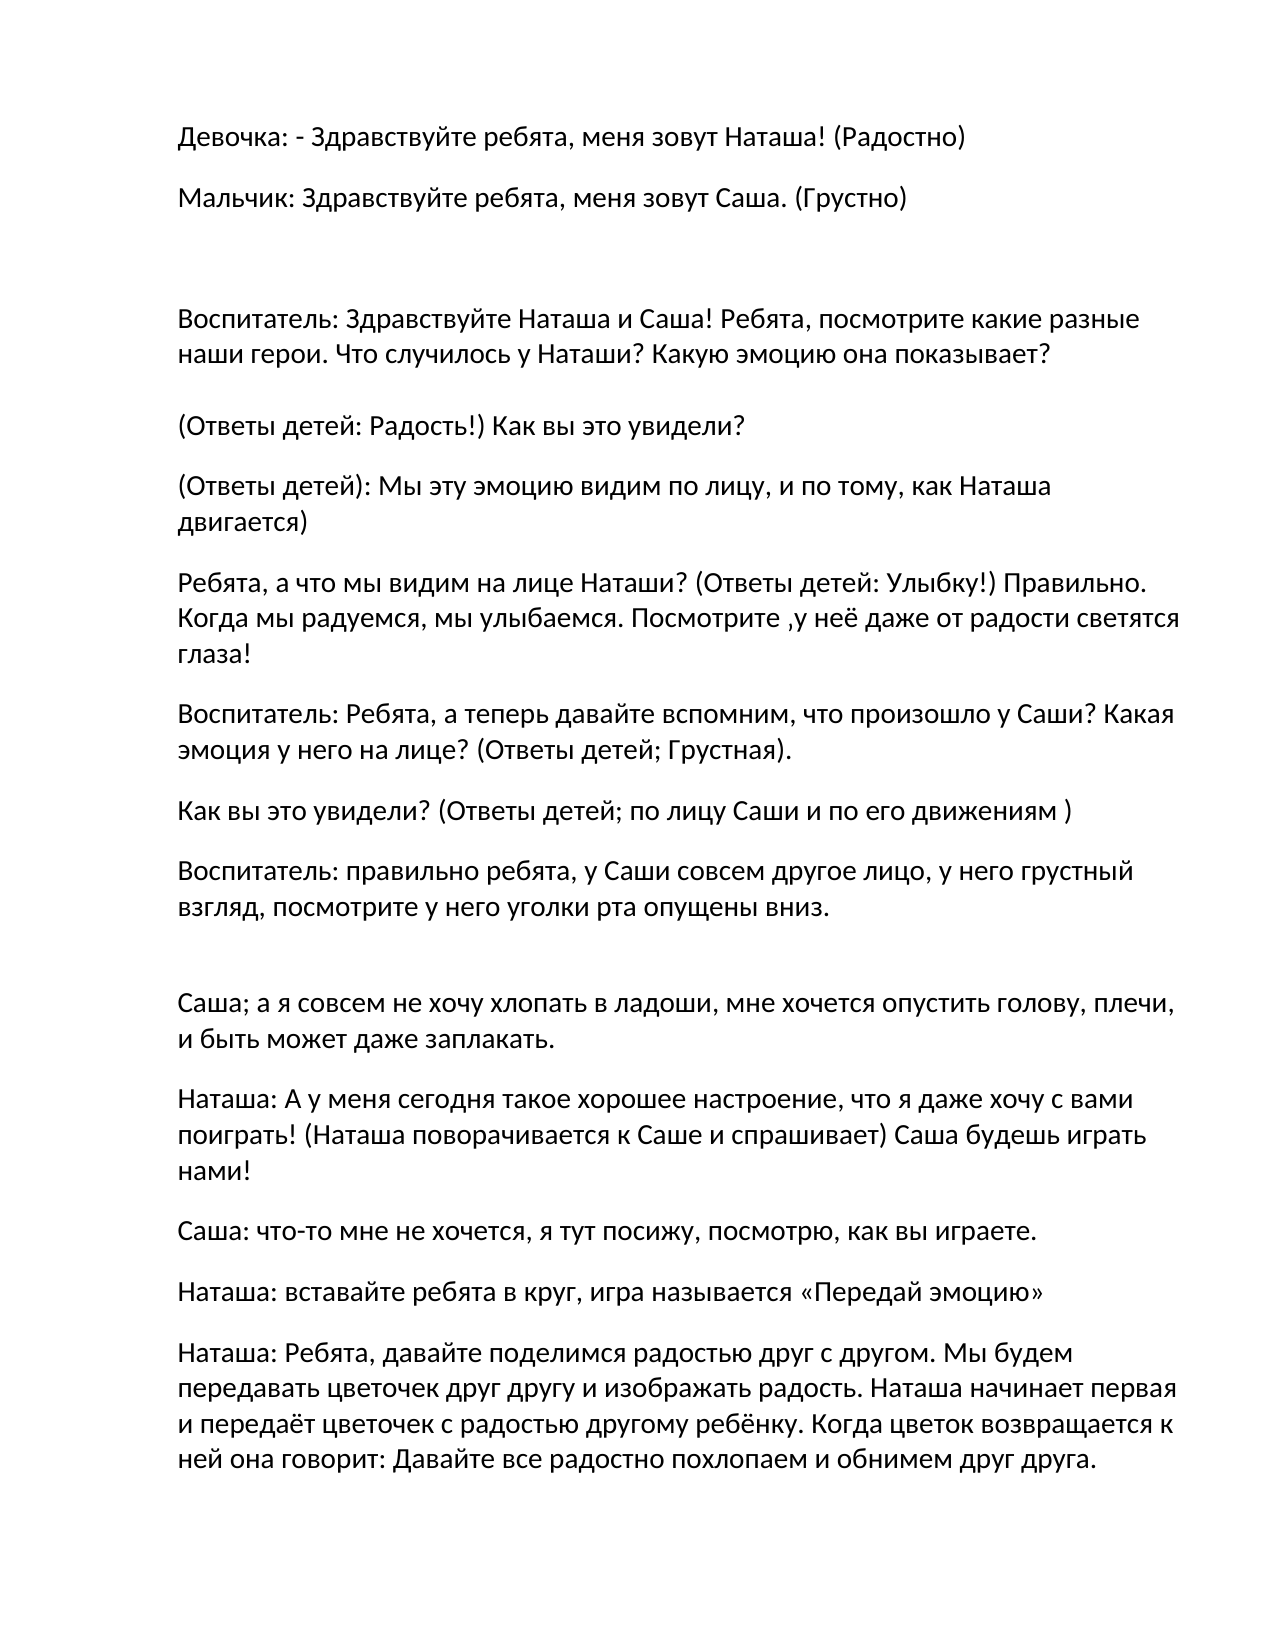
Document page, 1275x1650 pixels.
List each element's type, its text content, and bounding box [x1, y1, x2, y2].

text Наташа: А у меня сегодня такое хорошее настроение, что я даже хочу с вами поиграть! (Наташа поворачивается к Саше и спрашивает) Саша будешь играть нами! [177, 1081, 1186, 1187]
text Саша: что-то мне не хочется, я тут посижу, посмотрю, как вы играете. [177, 1212, 1186, 1248]
text Ребята, а что мы видим на лице Наташи? (Ответы детей: Улыбку!) Правильно. Когда мы радуемся, мы улыбаемся. Посмотрите ‚у неё даже от радости светятся глаза! [177, 564, 1186, 671]
text Наташа: Ребята, давайте поделимся радостью друг с другом. Мы будем передавать цветочек друг другу и изображать радость. Наташа начинает первая и передаёт цветочек с радостью другому ребёнку. Когда цветок возвращается к ней она говорит: Давайте все радостно похлопаем и обнимем друг друга. [177, 1334, 1186, 1476]
text (Ответы детей): Мы эту эмоцию видим по лицу, и по тому, как Наташа двигается) [177, 467, 1186, 539]
text Воспитатель: Здравствуйте Наташа и Саша! Ребята, посмотрите какие разные наши герои. Что случилось у Наташи? Какую эмоцию она показывает? (Ответы детей: Радость!) Как вы это увидели? [177, 300, 1186, 442]
text Мальчик: Здравствуйте ребята, меня зовут Саша. (Грустно) [177, 179, 1186, 214]
text Воспитатель: Ребята, а теперь давайте вспомним, что произошло у Саши? Какая эмоция у него на лице? (Ответы детей; Грустная). [177, 696, 1186, 767]
text Как вы это увидели? (Ответы детей; по лицу Саши и по его движениям ) [177, 792, 1186, 827]
text Воспитатель: правильно ребята, у Саши совсем другое лицо, у него грустный взгляд, посмотрите у него уголки рта опущены вниз. [177, 852, 1186, 924]
text Наташа: вставайте ребята в круг, игра называется «Передай эмоцию» [177, 1273, 1186, 1309]
text Девочка: - Здравствуйте ребята, меня зовут Наташа! (Радостно) [177, 118, 1186, 154]
text Саша; а я совсем не хочу хлопать в ладоши, мне хочется опустить голову, плечи, и быть может даже заплакать. [177, 949, 1186, 1056]
